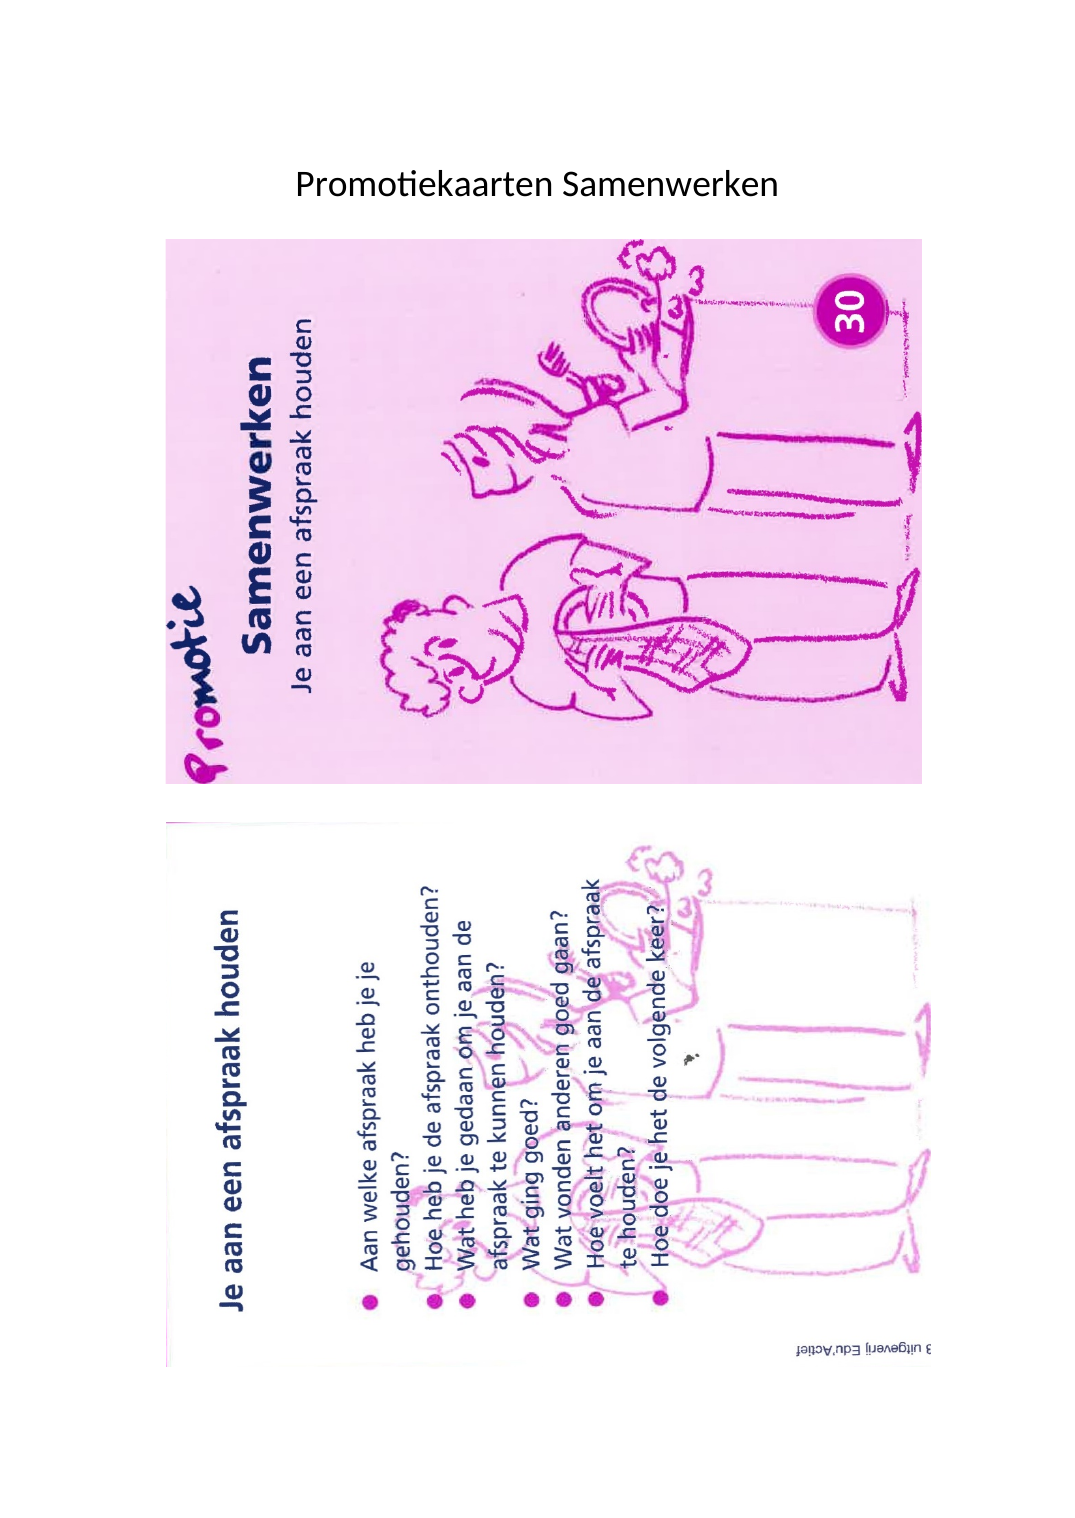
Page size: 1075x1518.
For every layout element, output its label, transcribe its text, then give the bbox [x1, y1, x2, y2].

picture [166, 822, 931, 1367]
picture [165, 239, 922, 784]
text Promotiekaarten Samenwerken [150, 160, 925, 206]
